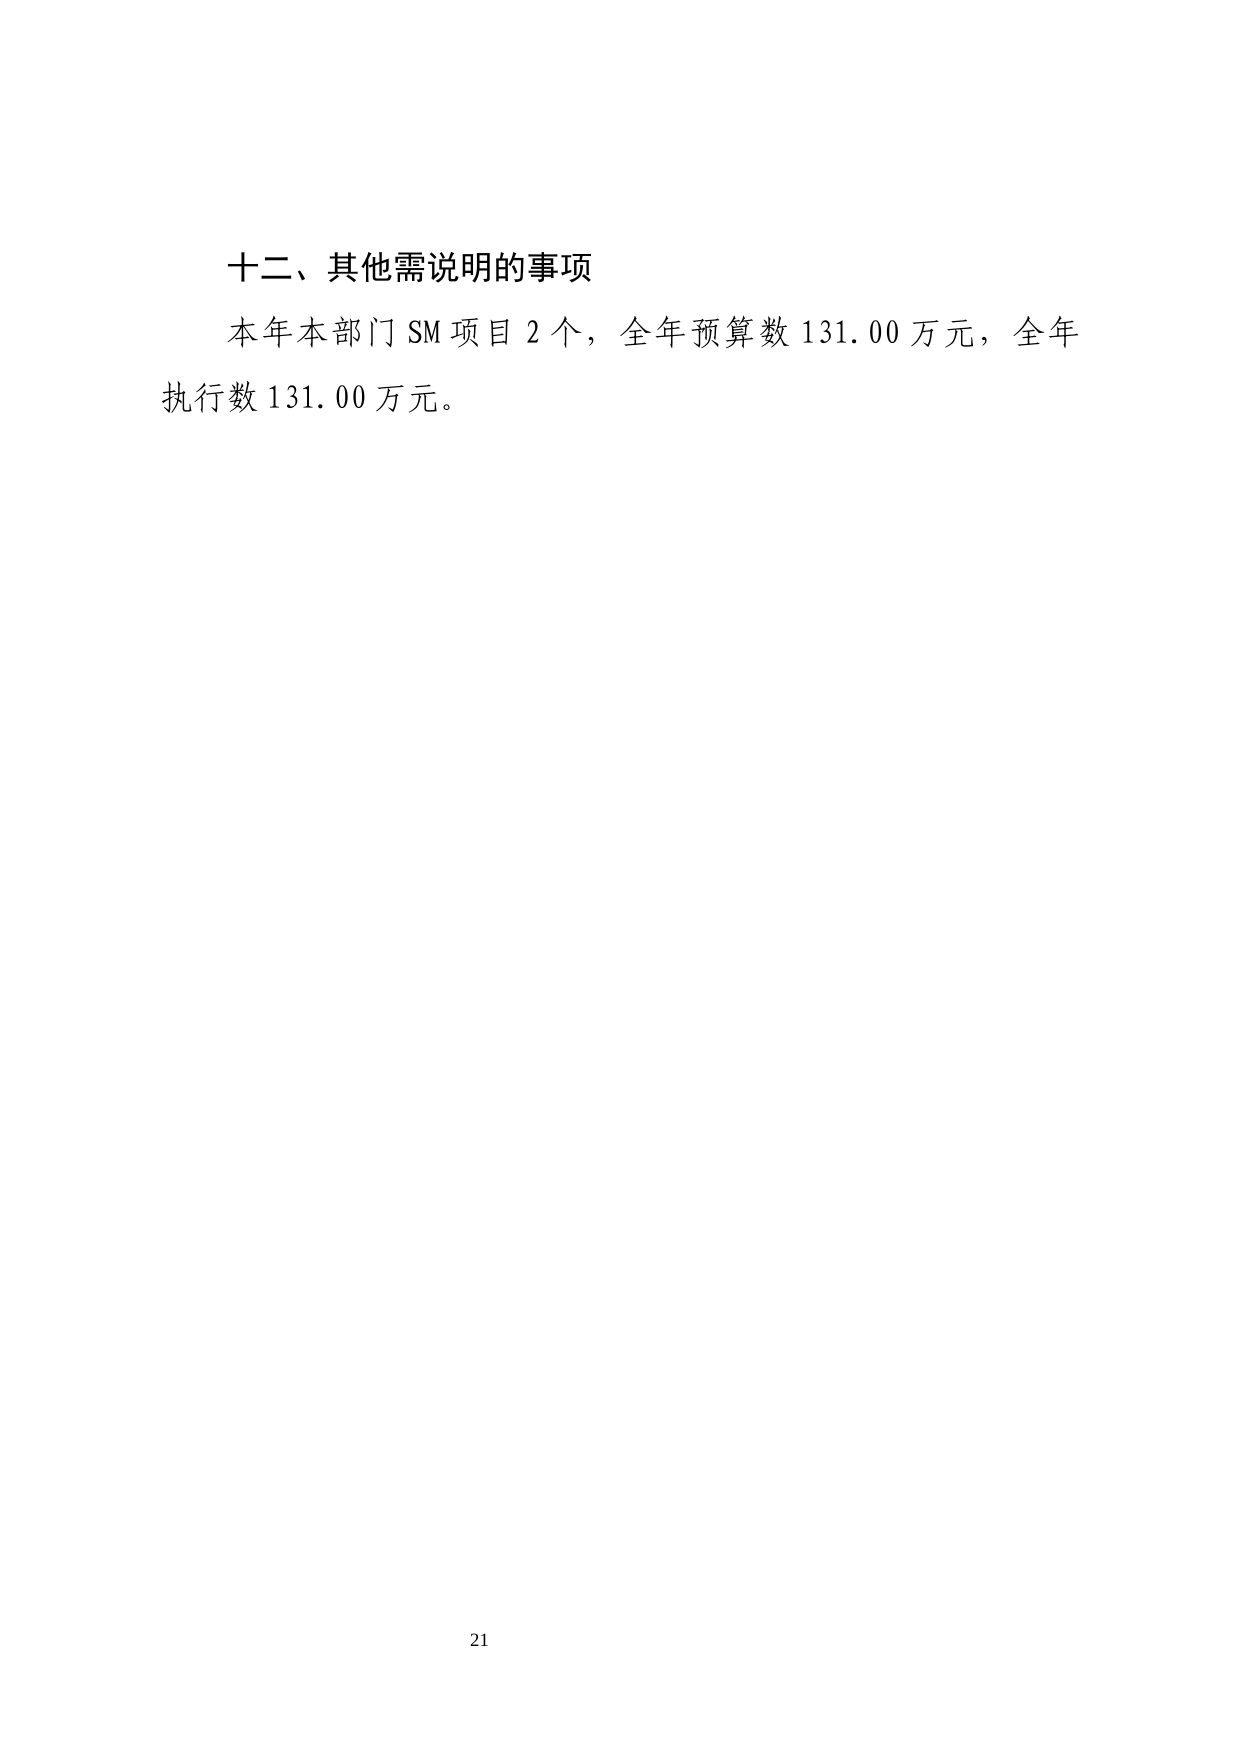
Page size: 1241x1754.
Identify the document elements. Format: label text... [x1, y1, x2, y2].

text 本年本部门SM项目2个，全年预算数131.00万元，全年执行数131.00万元。 [159, 298, 1081, 428]
text 十二、其他需说明的事项 [159, 233, 1081, 298]
